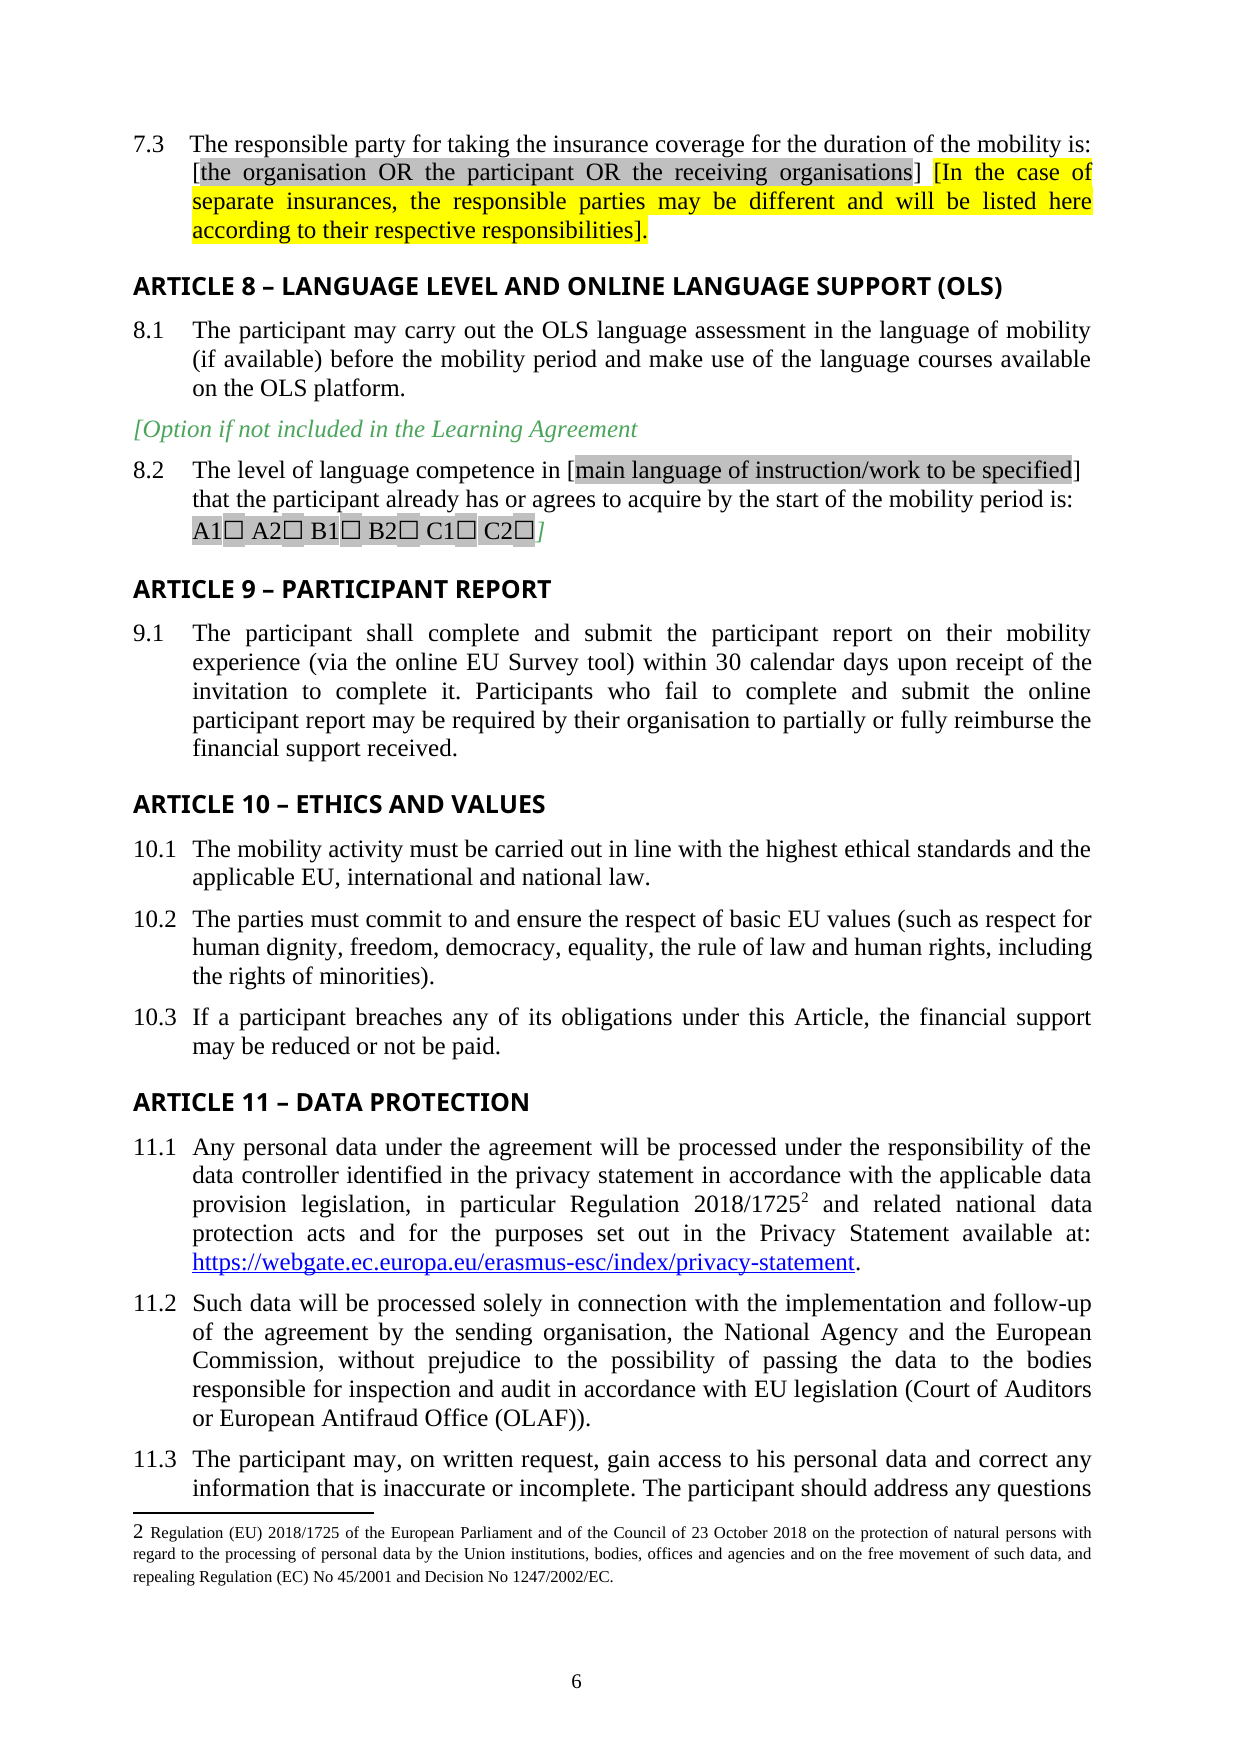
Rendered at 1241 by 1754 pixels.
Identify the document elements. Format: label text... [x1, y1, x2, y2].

subtitle ARTICLE 8 – LANGUAGE LEVEL AND ONLINE LANGUAGE SUPPORT (OLS) [133, 269, 1092, 303]
subtitle ARTICLE 11 – DATA PROTECTION [133, 1085, 1092, 1119]
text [133, 1444, 1092, 1502]
text 10.3 If a participant breaches any of its obligations under this Article, the financial support may be reduced or not be paid. [133, 1002, 1092, 1060]
text 11.2 Such data will be processed solely in connection with the implementation and follow-up of the agreement by the sending organisation, the National Agency and the European Commission, without prejudice to the possibility of passing the data to the bodies responsible for inspection and audit in accordance with EU legislation (Court of Auditors or European Antifraud Office (OLAF)). [133, 1288, 1092, 1432]
text [Option if not included in the Learning Agreement [133, 414, 1092, 443]
text 11.1 Any personal data under the agreement will be processed under the responsibility of the data controller identified in the privacy statement in accordance with the applicable data provision legislation, in particular Regulation 2018/1725 and related national data protection acts and for the purposes set out in the Privacy Statement available at: https://webgate.ec.europa.eu/erasmus-esc/index/privacy-statement. [133, 1132, 1092, 1275]
text 9.1 The participant shall complete and submit the participant report on their mobility experience (via the online EU Survey tool) within 30 calendar days upon receipt of the invitation to complete it. Participants who fail to complete and submit the online participant report may be required by their organisation to partially or fully reimburse the financial support received. [133, 618, 1092, 762]
text 8.2 The level of language competence in [main language of instruction/work to be specified] that the participant already has or agrees to acquire by the start of the mobility period is: A1 A2 B1 B2 C1 C2] [133, 455, 1092, 547]
text 10.2 The parties must commit to and ensure the respect of basic EU values (such as respect for human dignity, freedom, democracy, equality, the rule of law and human rights, including the rights of minorities). [133, 904, 1092, 990]
text 7.3 The responsible party for taking the insurance coverage for the duration of the mobility is: [the organisation OR the participant OR the receiving organisations] [In the case of separate insurances, the responsible parties may be different and will be listed here according to their respective responsibilities]. [133, 129, 1092, 244]
text 8.1 The participant may carry out the OLS language assessment in the language of mobility (if available) before the mobility period and make use of the language courses available on the OLS platform. [133, 315, 1092, 402]
subtitle ARTICLE 9 – PARTICIPANT REPORT [133, 572, 1092, 606]
subtitle ARTICLE 10 – ETHICS AND VALUES [133, 787, 1092, 821]
text 10.1 The mobility activity must be carried out in line with the highest ethical standards and the applicable EU, international and national law. [133, 834, 1092, 891]
